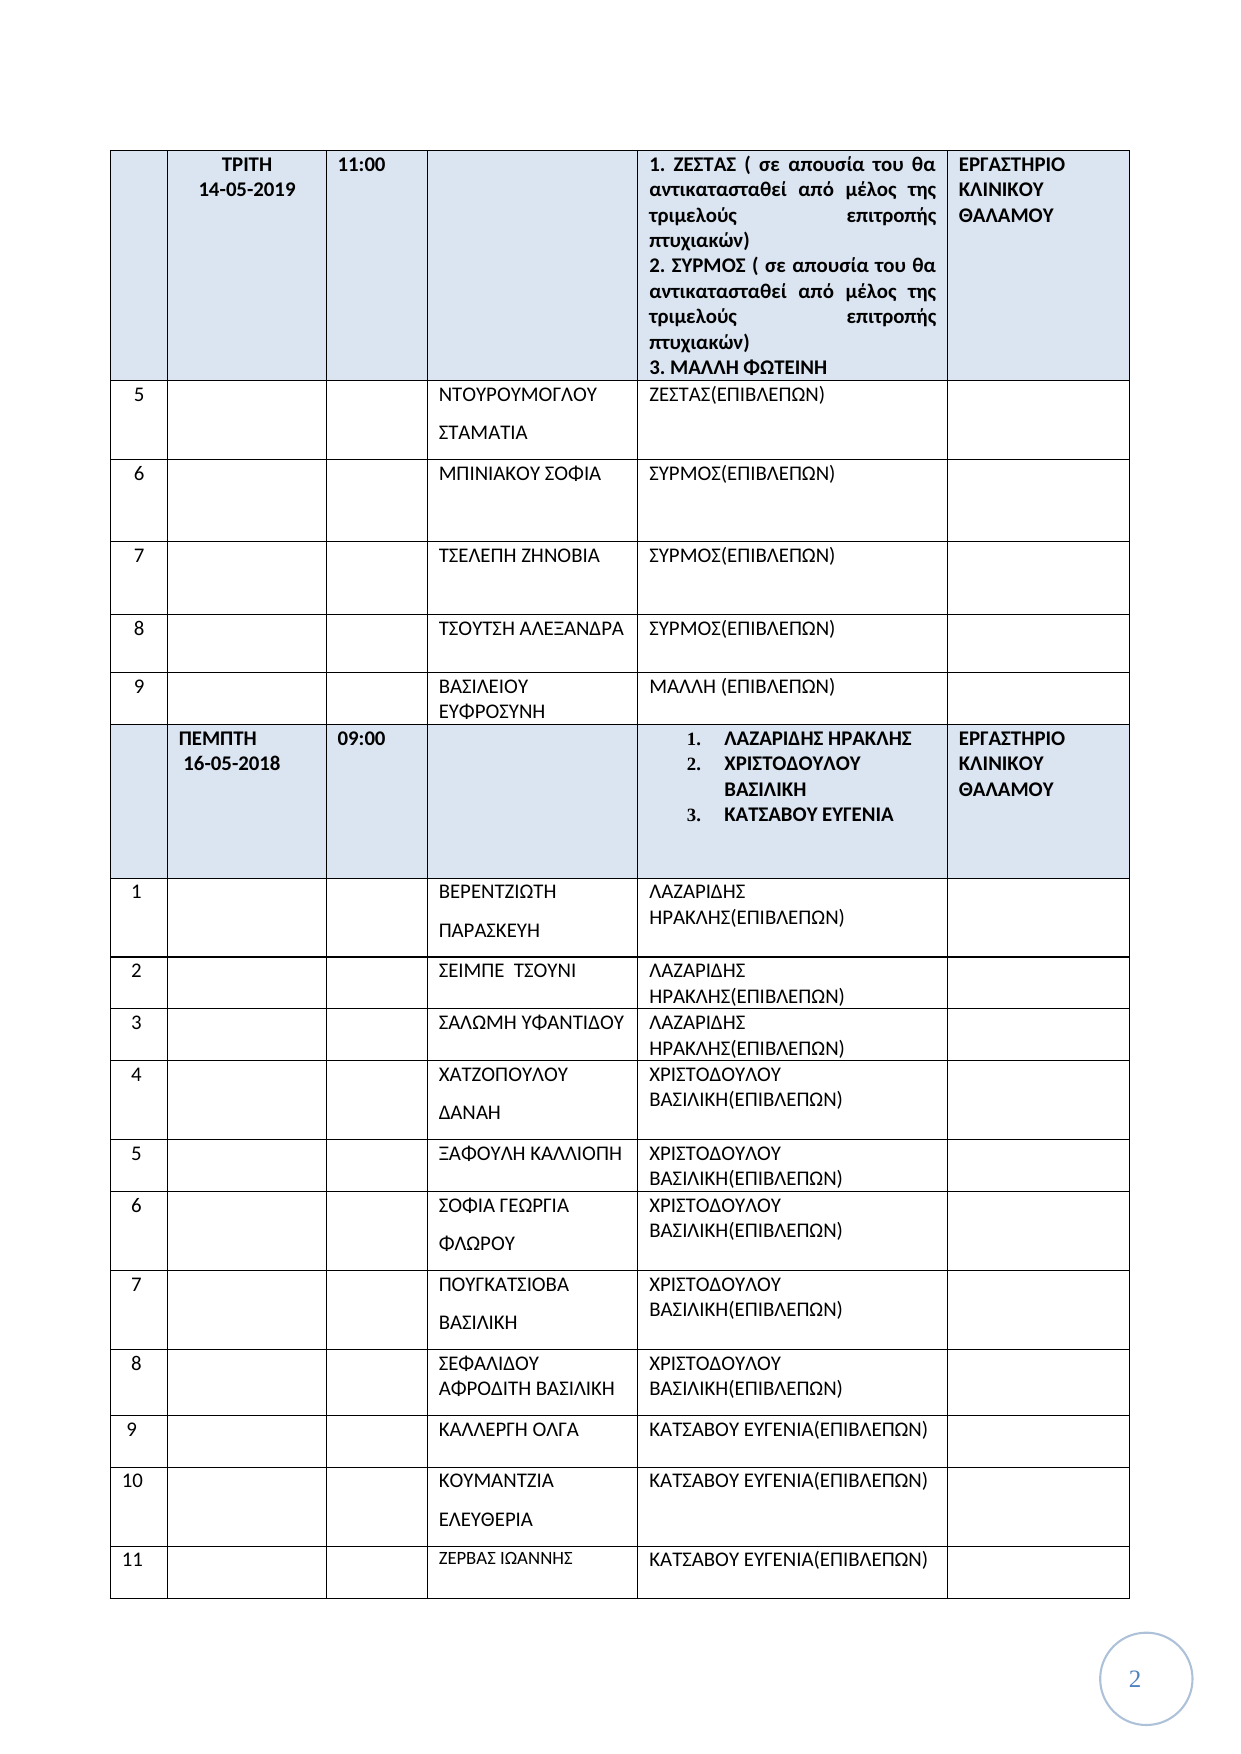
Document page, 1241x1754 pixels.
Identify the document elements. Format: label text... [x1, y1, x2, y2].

table_cell ΚΑΤΣΑΒΟΥ ΕΥΓΕΝΙΑ(ΕΠΙΒΛΕΠΩΝ) [638, 1547, 947, 1597]
table_cell ΠΕΜΠΤΗ 16-05-2018 [168, 725, 326, 878]
table_cell [168, 1416, 326, 1467]
table_cell ΕΡΓΑΣΤΗΡΙΟ ΚΛΙΝΙΚΟΥ ΘΑΛΑΜΟΥ [948, 151, 1129, 380]
table_cell [327, 1547, 427, 1597]
table_cell [327, 1350, 427, 1415]
table_cell 7 [111, 1271, 167, 1349]
table_cell 5 [111, 1140, 167, 1191]
table_cell ΛΑΖΑΡΙΔΗΣ ΗΡΑΚΛΗΣ(ΕΠΙΒΛΕΠΩΝ) [638, 879, 947, 956]
table_cell ΣΥΡΜΟΣ(ΕΠΙΒΛΕΠΩΝ) [638, 460, 947, 541]
table_cell ΖΕΡΒΑΣ ΙΩΑΝΝΗΣ [428, 1547, 637, 1597]
table_cell ΧΡΙΣΤΟΔΟΥΛΟΥ ΒΑΣΙΛΙΚΗ(ΕΠΙΒΛΕΠΩΝ) [638, 1140, 947, 1191]
table_cell [948, 958, 1129, 1008]
table_cell ΚΑΤΣΑΒΟΥ ΕΥΓΕΝΙΑ(ΕΠΙΒΛΕΠΩΝ) [638, 1468, 947, 1546]
table_cell [168, 1192, 326, 1270]
table_cell 09:00 [327, 725, 427, 878]
table_cell ΧΡΙΣΤΟΔΟΥΛΟΥ ΒΑΣΙΛΙΚΗ(ΕΠΙΒΛΕΠΩΝ) [638, 1350, 947, 1415]
table_cell ΧΡΙΣΤΟΔΟΥΛΟΥ ΒΑΣΙΛΙΚΗ(ΕΠΙΒΛΕΠΩΝ) [638, 1061, 947, 1139]
table_cell ΧΡΙΣΤΟΔΟΥΛΟΥ ΒΑΣΙΛΙΚΗ(ΕΠΙΒΛΕΠΩΝ) [638, 1192, 947, 1270]
table_cell [428, 725, 637, 878]
table_cell [327, 673, 427, 724]
table_cell [168, 1140, 326, 1191]
table_cell [327, 879, 427, 956]
table_cell ΛΑΖΑΡΙΔΗΣ ΗΡΑΚΛΗΣ(ΕΠΙΒΛΕΠΩΝ) [638, 958, 947, 1008]
table_cell [948, 879, 1129, 956]
table_cell 1. ΖΕΣΤΑΣ ( σε απουσία του θα αντικατασταθεί από μέλος της τριμελούς επιτροπής πτυχιακών) 2. ΣΥΡΜΟΣ ( σε απουσία του θα αντικατασταθεί από μέλος της τριμελούς επιτροπής πτυχιακών) 3. ΜΑΛΛΗ ΦΩΤΕΙΝΗ [638, 151, 947, 380]
table_cell [327, 1192, 427, 1270]
table_cell ΣΟΦΙΑ ΓΕΩΡΓΙΑ ΦΛΩΡΟΥ [428, 1192, 637, 1270]
table_cell [327, 1140, 427, 1191]
table_cell 7 [111, 542, 167, 614]
table_cell [948, 1271, 1129, 1349]
table_cell [168, 1271, 326, 1349]
table_cell [168, 1547, 326, 1597]
table_cell ΧΑΤΖΟΠΟΥΛΟΥ ΔΑΝΑΗ [428, 1061, 637, 1139]
table_cell [168, 879, 326, 956]
table_cell [327, 1416, 427, 1467]
table_cell [168, 1061, 326, 1139]
table_cell 11 [111, 1547, 167, 1597]
table_cell [168, 673, 326, 724]
table_cell [948, 381, 1129, 459]
table_cell [327, 1271, 427, 1349]
table_cell [327, 958, 427, 1008]
table_cell [111, 725, 167, 878]
table_cell ΛΑΖΑΡΙΔΗΣ ΗΡΑΚΛΗΣ ΧΡΙΣΤΟΔΟΥΛΟΥ ΒΑΣΙΛΙΚΗ ΚΑΤΣΑΒΟΥ ΕΥΓΕΝΙΑ [638, 725, 947, 878]
table_cell ΒΑΣΙΛΕΙΟΥ ΕΥΦΡΟΣΥΝΗ [428, 673, 637, 724]
table_cell ΣΕΦΑΛΙΔΟΥ ΑΦΡΟΔΙΤΗ ΒΑΣΙΛΙΚΗ [428, 1350, 637, 1415]
table_cell 4 [111, 1061, 167, 1139]
table_cell 1 [111, 879, 167, 956]
table_cell [168, 1350, 326, 1415]
table_cell [948, 1061, 1129, 1139]
table_cell ΞΑΦΟΥΛΗ ΚΑΛΛΙΟΠΗ [428, 1140, 637, 1191]
table_cell ΣΑΛΩΜΗ ΥΦΑΝΤΙΔΟΥ [428, 1009, 637, 1060]
table_cell ΕΡΓΑΣΤΗΡΙΟ ΚΛΙΝΙΚΟΥ ΘΑΛΑΜΟΥ [948, 725, 1129, 878]
table_cell [948, 615, 1129, 672]
table_cell 6 [111, 460, 167, 541]
table_cell ΝΤΟΥΡΟΥΜΟΓΛΟΥ ΣΤΑΜΑΤΙΑ [428, 381, 637, 459]
table_cell [168, 460, 326, 541]
table_cell [168, 615, 326, 672]
table_cell [948, 673, 1129, 724]
table_cell ΠΟΥΓΚΑΤΣΙΟΒΑ ΒΑΣΙΛΙΚΗ [428, 1271, 637, 1349]
table_cell ΣΕΙΜΠΕ ΤΣΟΥΝΙ [428, 958, 637, 1008]
table_cell [168, 542, 326, 614]
table_cell 6 [111, 1192, 167, 1270]
table_cell ΤΣΟΥΤΣΗ ΑΛΕΞΑΝΔΡΑ [428, 615, 637, 672]
table_cell 5 [111, 381, 167, 459]
table_cell [948, 1468, 1129, 1546]
table_cell [327, 1061, 427, 1139]
table_cell ΛΑΖΑΡΙΔΗΣ ΗΡΑΚΛΗΣ(ΕΠΙΒΛΕΠΩΝ) [638, 1009, 947, 1060]
table_cell [327, 542, 427, 614]
table_cell ΧΡΙΣΤΟΔΟΥΛΟΥ ΒΑΣΙΛΙΚΗ(ΕΠΙΒΛΕΠΩΝ) [638, 1271, 947, 1349]
table_cell [327, 1009, 427, 1060]
table_cell ΜΑΛΛΗ (ΕΠΙΒΛΕΠΩΝ) [638, 673, 947, 724]
table_cell 8 [111, 615, 167, 672]
table_cell [168, 958, 326, 1008]
table_cell ΚΑΛΛΕΡΓΗ ΟΛΓΑ [428, 1416, 637, 1467]
table_cell ΤΡΙΤΗ 14-05-2019 [168, 151, 326, 380]
table_cell [327, 381, 427, 459]
table_cell 9 [111, 1416, 167, 1467]
table_cell 3 [111, 1009, 167, 1060]
table_cell [948, 1140, 1129, 1191]
table_cell ΣΥΡΜΟΣ(ΕΠΙΒΛΕΠΩΝ) [638, 615, 947, 672]
table_cell [948, 1192, 1129, 1270]
table_cell [168, 1009, 326, 1060]
table_cell [948, 1350, 1129, 1415]
table_cell [111, 151, 167, 380]
table_cell ΣΥΡΜΟΣ(ΕΠΙΒΛΕΠΩΝ) [638, 542, 947, 614]
table_cell ΚΟΥΜΑΝΤΖΙΑ ΕΛΕΥΘΕΡΙΑ [428, 1468, 637, 1546]
table_cell ΜΠΙΝΙΑΚΟΥ ΣΟΦΙΑ [428, 460, 637, 541]
table_cell [168, 1468, 326, 1546]
table_cell [948, 460, 1129, 541]
table_cell 2 [111, 958, 167, 1008]
table_cell 8 [111, 1350, 167, 1415]
table_cell [327, 615, 427, 672]
table_cell [327, 1468, 427, 1546]
table_cell [428, 151, 637, 380]
table_cell [168, 381, 326, 459]
table_cell [327, 460, 427, 541]
table_cell ΒΕΡΕΝΤΖΙΩΤΗ ΠΑΡΑΣΚΕΥΗ [428, 879, 637, 956]
table_cell ΚΑΤΣΑΒΟΥ ΕΥΓΕΝΙΑ(ΕΠΙΒΛΕΠΩΝ) [638, 1416, 947, 1467]
table_cell 10 [111, 1468, 167, 1546]
table_cell [948, 1009, 1129, 1060]
table_cell [948, 542, 1129, 614]
table_cell 11:00 [327, 151, 427, 380]
table_cell [948, 1547, 1129, 1597]
table_cell [948, 1416, 1129, 1467]
table_cell 9 [111, 673, 167, 724]
table_cell ΖΕΣΤΑΣ(ΕΠΙΒΛΕΠΩΝ) [638, 381, 947, 459]
table_cell ΤΣΕΛΕΠΗ ΖΗΝΟΒΙΑ [428, 542, 637, 614]
